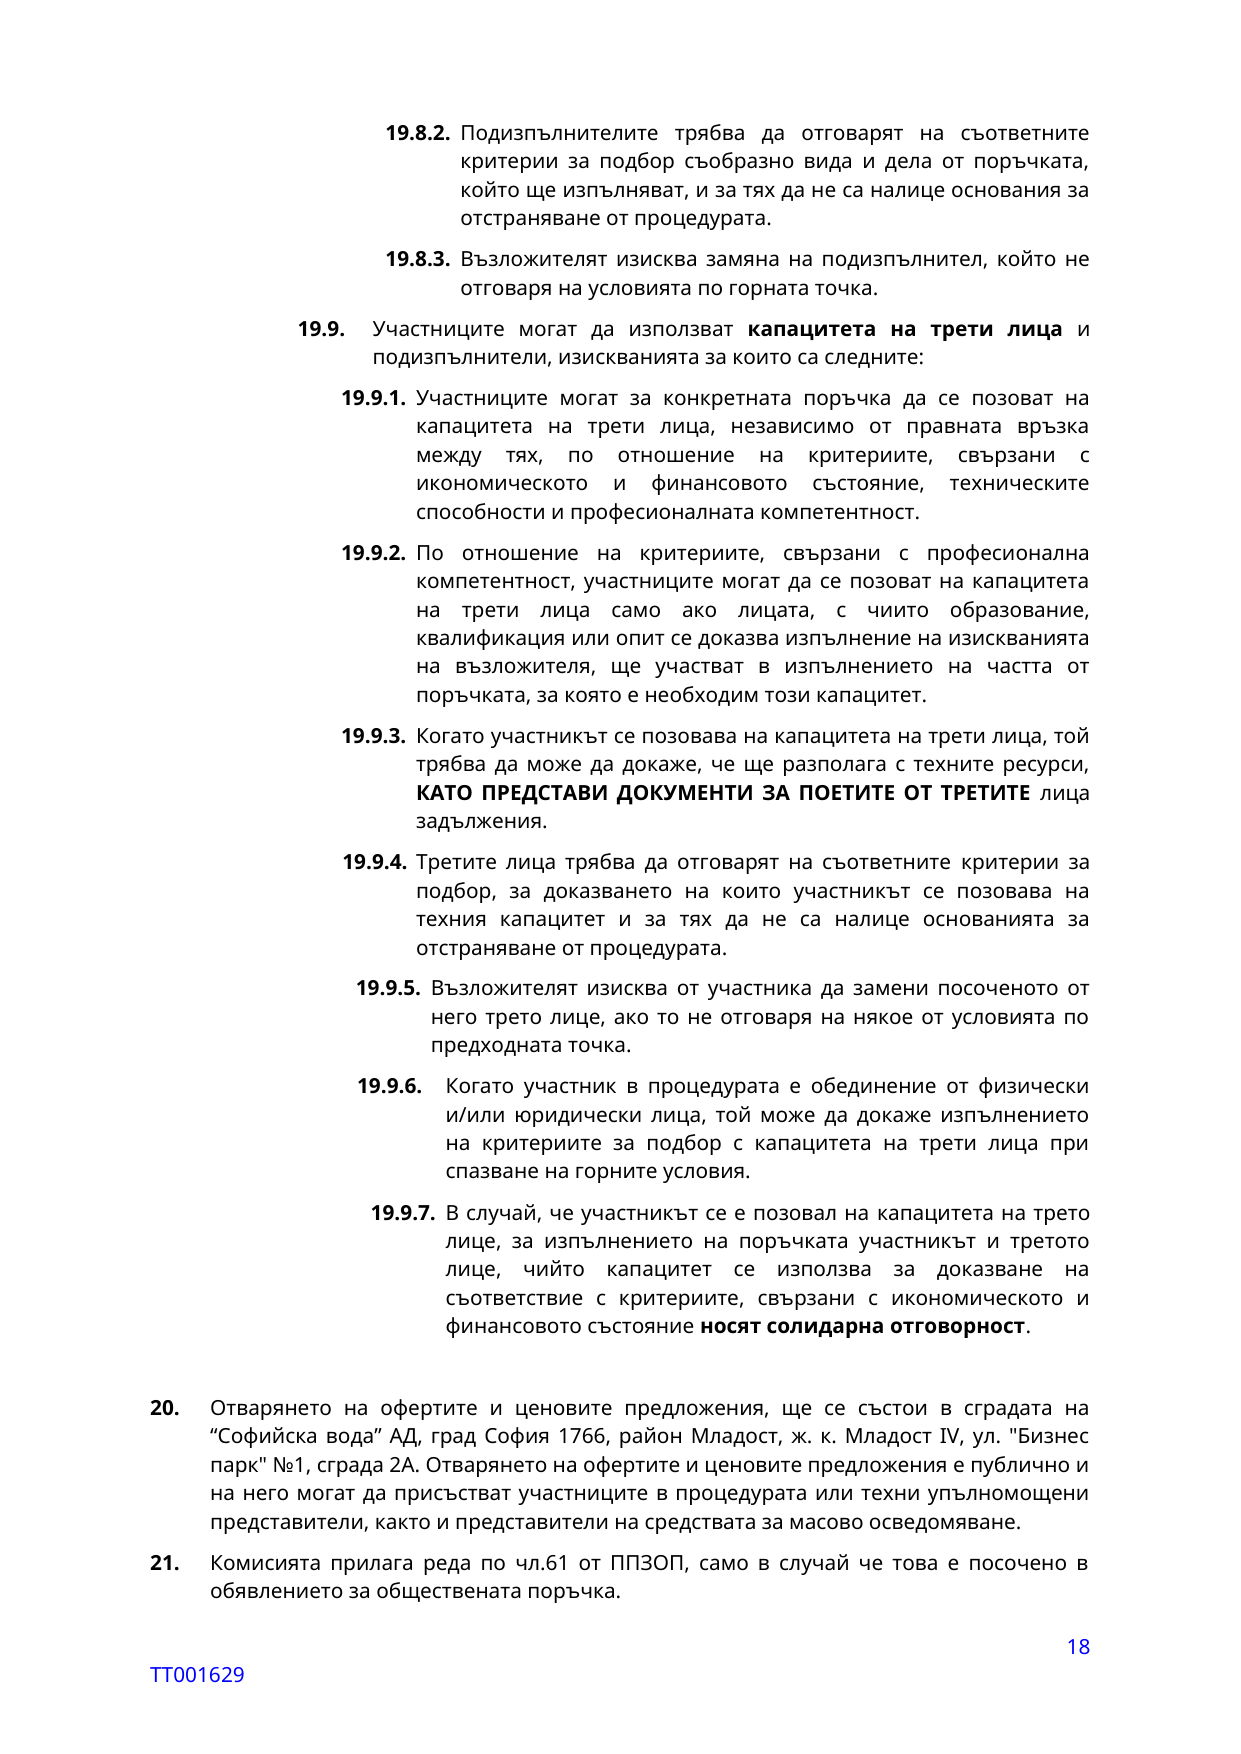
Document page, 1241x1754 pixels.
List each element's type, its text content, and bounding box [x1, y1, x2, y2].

list В случай, че участникът се е позовал на капацитета на трето лице, за изпълнението на поръчката участникът и третото лице, чийто капацитет се използва за доказване на съответствие с критериите, свързани с икономическото и финансовото състояние носят солидарна отговорност. [370, 1198, 1090, 1340]
list Третите лица трябва да отговарят на съответните критерии за подбор, за доказването на които участникът се позовава на техния капацитет и за тях да не са налице основанията за отстраняване от процедурата. [342, 847, 1090, 961]
list По отношение на критериите, свързани с професионална компетентност, участниците могат да се позоват на капацитета на трети лица само ако лицата, с чиито образование, квалификация или опит се доказва изпълнение на изискванията на възложителя, ще участват в изпълнението на частта от поръчката, за която е необходим този капацитет. [341, 538, 1090, 708]
list Възложителят изисква от участника да замени посоченото от него трето лице, ако то не отговаря на някое от условията по предходната точка. [356, 973, 1090, 1059]
list Отварянето на офертите и ценовите предложения, ще се състои в сградата на “Софийска вода” АД, град София 1766, район Младост, ж. к. Младост ІV, ул. "Бизнес парк" №1, сграда 2А. Отварянето на офертите и ценовите предложения е публично и на него могат да присъстват участниците в процедурата или техни упълномощени представители, както и представители на средствата за масово осведомяване. [150, 1393, 1090, 1535]
list Възложителят изисква замяна на подизпълнител, който не отговаря на условията по горната точка. [385, 244, 1090, 301]
list Когато участник в процедурата е обединение от физически и/или юридически лица, той може да докаже изпълнението на критериите за подбор с капацитета на трети лица при спазване на горните условия. [357, 1071, 1090, 1185]
list Участниците могат за конкретната поръчка да се позоват на капацитета на трети лица, независимо от правната връзка между тях, по отношение на критериите, свързани с икономическото и финансовото състояние, техническите способности и професионалната компетентност. [341, 383, 1090, 525]
list Подизпълнителите трябва да отговарят на съответните критерии за подбор съобразно вида и дела от поръчката, който ще изпълняват, и за тях да не са налице основания за отстраняване от процедурата. [385, 118, 1090, 232]
list Когато участникът се позовава на капацитета на трети лица, той трябва да може да докаже, че ще разполага с техните ресурси, КАТО ПРЕДСТАВИ ДОКУМЕНТИ ЗА ПОЕТИТЕ ОТ ТРЕТИТЕ лица задължения. [341, 721, 1090, 835]
list Комисията прилага реда по чл.61 от ППЗОП, само в случай че това е посочено в обявлението за обществената поръчка. [150, 1548, 1090, 1605]
list Участниците могат да използват капацитета на трети лица и подизпълнители, изискванията за които са следните: [297, 314, 1090, 371]
